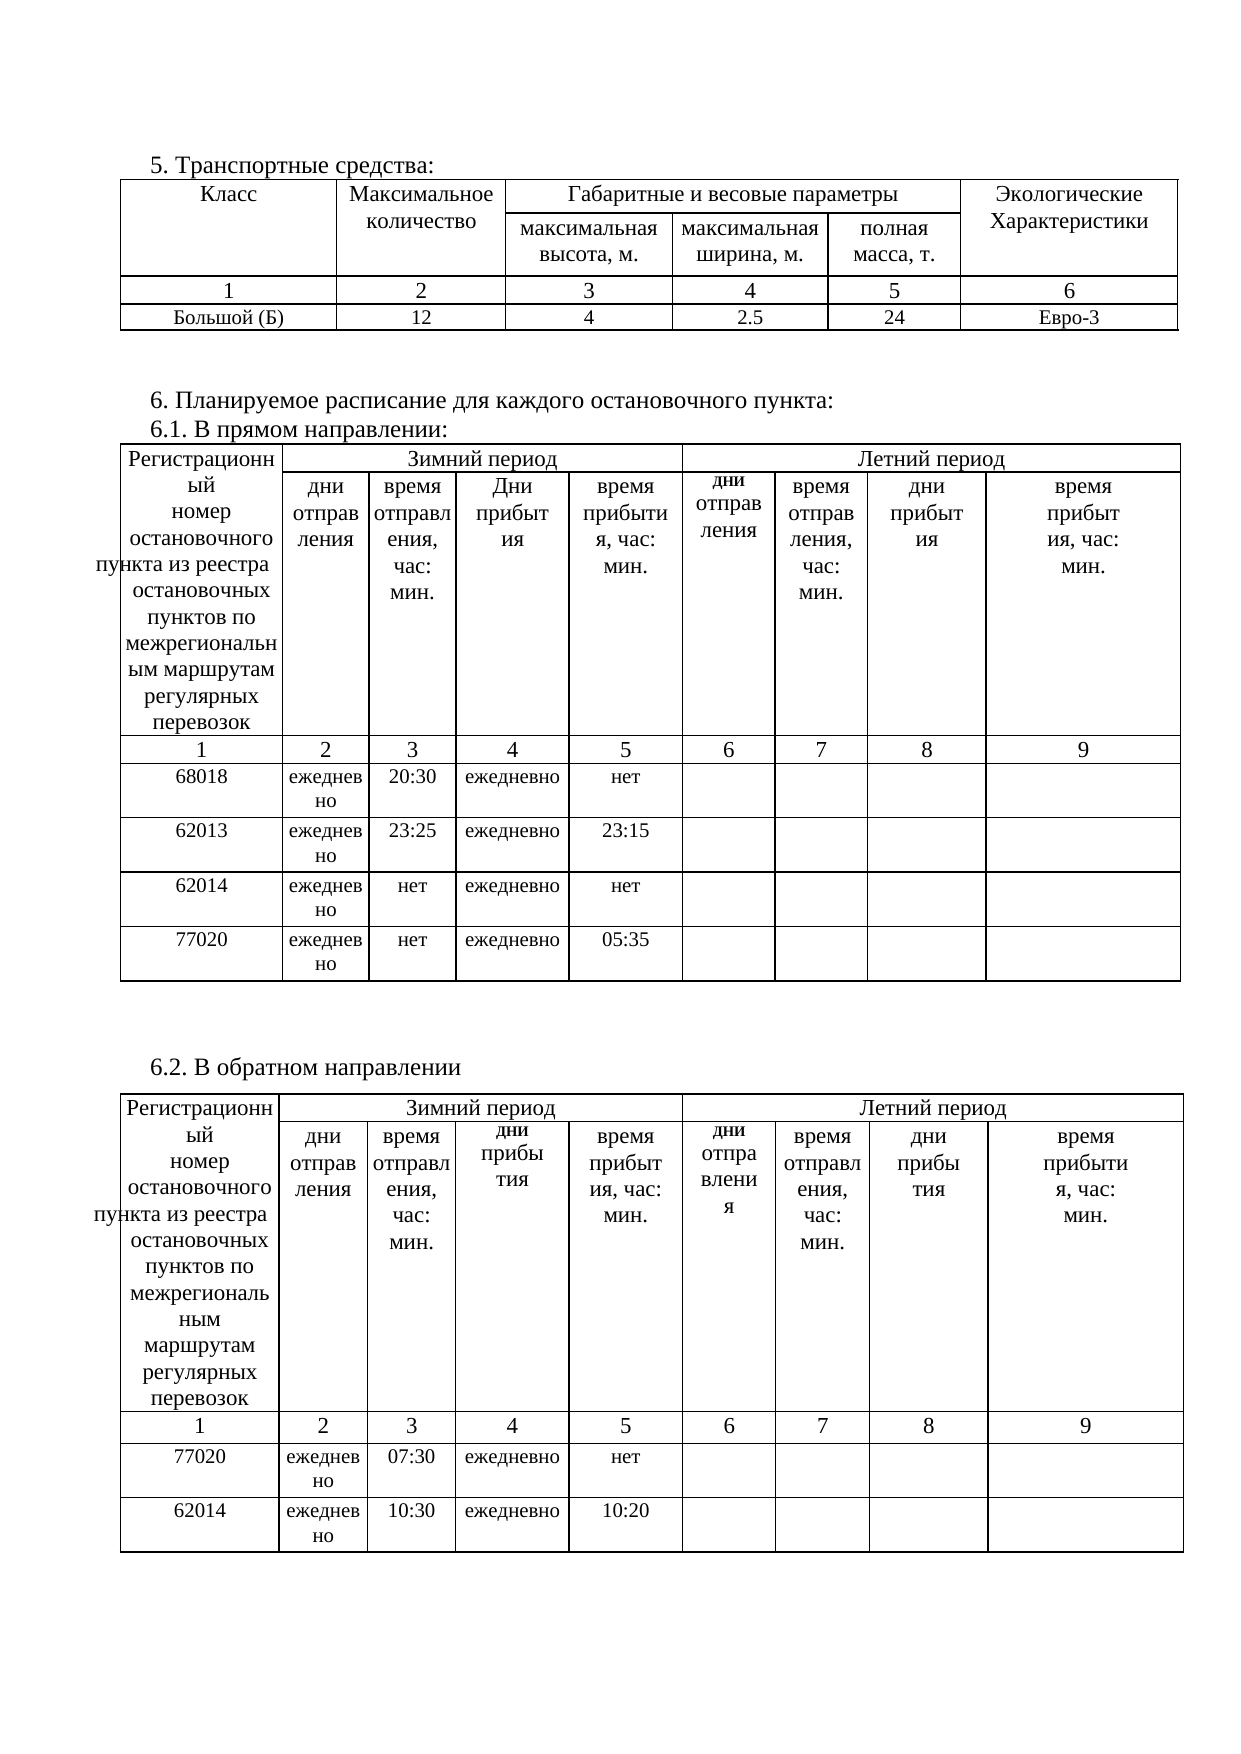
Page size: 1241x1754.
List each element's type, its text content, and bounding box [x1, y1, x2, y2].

table_cell ежедневно [456, 1444, 568, 1497]
table_cell дни прибы тия [870, 1122, 987, 1411]
table_cell нет [370, 927, 455, 980]
table_cell время отправл ения, час: мин. [370, 473, 455, 734]
table_cell 8 [868, 736, 985, 762]
table_cell [683, 818, 774, 871]
table_cell Евро-3 [961, 305, 1177, 329]
table_cell [987, 873, 1180, 926]
text 5. Транспортные средства: [150, 150, 1090, 179]
table_cell полная масса, т. [829, 214, 960, 275]
text 6. Планируемое расписание для каждого остановочного пункта: [150, 386, 1090, 414]
table_cell время прибыт ия, час: мин. [570, 1122, 682, 1411]
table_header Регистрационный номер остановочного пункта из реестра остановочных пунктов по межрегиональным маршрутам регулярных перевозок [121, 445, 282, 734]
table_cell 7 [776, 1412, 869, 1442]
table_cell [868, 818, 985, 871]
table_cell 05:35 [570, 927, 682, 980]
table_cell [683, 927, 774, 980]
table_cell [683, 764, 774, 817]
table_cell 6 [683, 736, 774, 762]
table_cell ДНИ отпра влени я [683, 1122, 775, 1411]
table_header Экологические Характеристики [961, 180, 1177, 275]
table_cell [683, 1444, 775, 1497]
table_cell 4 [506, 305, 672, 329]
table_cell нет [570, 1444, 682, 1497]
table_cell ежедневно [456, 1498, 568, 1551]
table_cell время прибыти я, час: мин. [989, 1122, 1183, 1411]
table_cell ежедневно [457, 873, 568, 926]
table_cell 2 [280, 1412, 367, 1442]
table_header Класс [121, 180, 336, 275]
table_cell 3 [368, 1412, 455, 1442]
table_cell ежедневно [283, 764, 368, 817]
table_cell [683, 873, 774, 926]
table_cell [870, 1498, 987, 1551]
table_header Летний период [683, 445, 1180, 471]
table_cell [776, 764, 867, 817]
table_header Летний период [683, 1095, 1183, 1121]
table_cell дни отправ ления [280, 1122, 367, 1411]
table_header Габаритные и весовые параметры [506, 180, 960, 212]
table_cell 4 [457, 736, 568, 762]
table_cell 4 [673, 277, 827, 303]
table_cell дни отправ ления [283, 473, 368, 734]
table_cell 9 [987, 736, 1180, 762]
table_cell 6 [683, 1412, 775, 1442]
table_cell время прибыт ия, час: мин. [987, 473, 1180, 734]
table_cell 23:15 [570, 818, 682, 871]
table_cell 77020 [121, 927, 282, 980]
table_cell 12 [337, 305, 505, 329]
table_cell 62013 [121, 818, 282, 871]
table_cell Большой (Б) [121, 305, 336, 329]
table_cell нет [570, 764, 682, 817]
table_header Максимальное количество [337, 180, 505, 275]
table_cell ежедневно [280, 1444, 367, 1497]
table_cell [776, 927, 867, 980]
table_cell 3 [370, 736, 455, 762]
table_cell 4 [456, 1412, 568, 1442]
table_cell 1 [121, 1412, 278, 1442]
table_cell [868, 764, 985, 817]
table_cell время отправл ения, час: мин. [368, 1122, 455, 1411]
table_cell время отправ ления, час: мин. [776, 473, 867, 734]
table_cell 1 [121, 736, 282, 762]
table_header Зимний период [280, 1095, 682, 1121]
table_cell 7 [776, 736, 867, 762]
table_cell [989, 1444, 1183, 1497]
table_cell 6 [961, 277, 1177, 303]
table_cell нет [570, 873, 682, 926]
table_cell ежедневно [280, 1498, 367, 1551]
text 6.1. В прямом направлении: [150, 414, 1090, 443]
table_cell [776, 1444, 869, 1497]
table_cell 20:30 [370, 764, 455, 817]
table_cell ДНИ отправ ления [683, 473, 774, 734]
table_cell 68018 [121, 764, 282, 817]
table_cell ДНИ прибы тия [456, 1122, 568, 1411]
table_cell 3 [506, 277, 672, 303]
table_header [121, 1095, 278, 1411]
table_cell 5 [829, 277, 960, 303]
table_cell [868, 873, 985, 926]
table_cell 07:30 [368, 1444, 455, 1497]
table_cell 10:30 [368, 1498, 455, 1551]
table_cell ежедневно [457, 818, 568, 871]
table_cell 1 [121, 277, 336, 303]
table_cell 8 [870, 1412, 987, 1442]
table_cell [987, 818, 1180, 871]
table_cell 62014 [121, 873, 282, 926]
table_cell 23:25 [370, 818, 455, 871]
table_cell [868, 927, 985, 980]
table_cell время прибыти я, час: мин. [570, 473, 682, 734]
table_cell 24 [829, 305, 960, 329]
table_cell дни прибыт ия [868, 473, 985, 734]
table_cell максимальная ширина, м. [673, 214, 827, 275]
table_cell Дни прибыт ия [457, 473, 568, 734]
table_cell 9 [989, 1412, 1183, 1442]
table_header Зимний период [283, 445, 682, 471]
table_cell [776, 1498, 869, 1551]
table_cell [683, 1498, 775, 1551]
table_cell время отправл ения, час: мин. [776, 1122, 869, 1411]
table_cell 5 [570, 736, 682, 762]
table_cell 77020 [121, 1444, 278, 1497]
table_cell [989, 1498, 1183, 1551]
table_cell [870, 1444, 987, 1497]
table_cell ежедневно [283, 818, 368, 871]
table_cell [776, 818, 867, 871]
table_cell 10:20 [570, 1498, 682, 1551]
table_cell [776, 873, 867, 926]
table_cell 62014 [121, 1498, 278, 1551]
table_cell ежедневно [283, 873, 368, 926]
table_cell максимальная высота, м. [506, 214, 672, 275]
table_cell ежедневно [283, 927, 368, 980]
table_cell [987, 764, 1180, 817]
table_cell 2 [337, 277, 505, 303]
table_cell 5 [570, 1412, 682, 1442]
table_cell ежедневно [457, 764, 568, 817]
table_cell 2.5 [673, 305, 827, 329]
table_cell нет [370, 873, 455, 926]
table_cell 2 [283, 736, 368, 762]
table_cell ежедневно [457, 927, 568, 980]
text 6.2. В обратном направлении [150, 1052, 1090, 1080]
table_cell [987, 927, 1180, 980]
